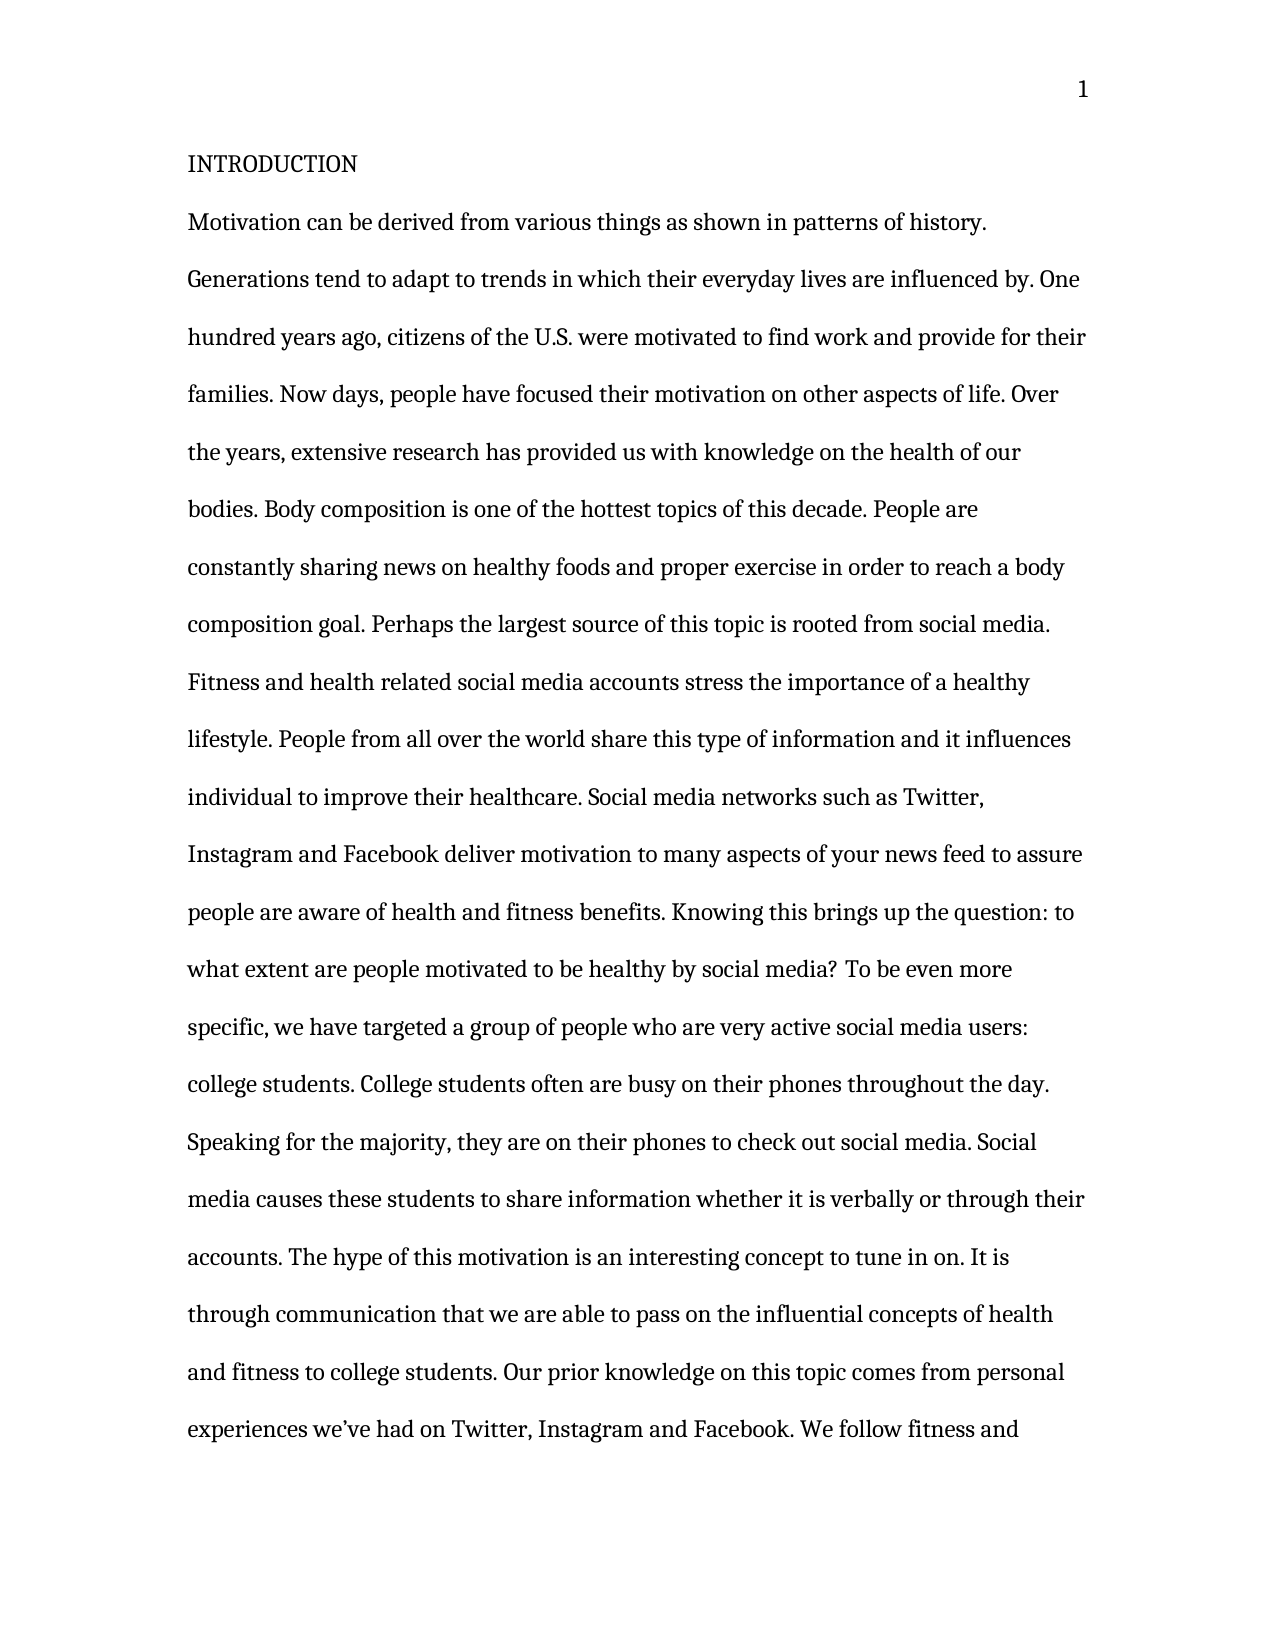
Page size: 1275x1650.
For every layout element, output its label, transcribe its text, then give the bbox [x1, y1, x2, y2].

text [187, 207, 1087, 1444]
text INTRODUCTION [187, 150, 1087, 179]
